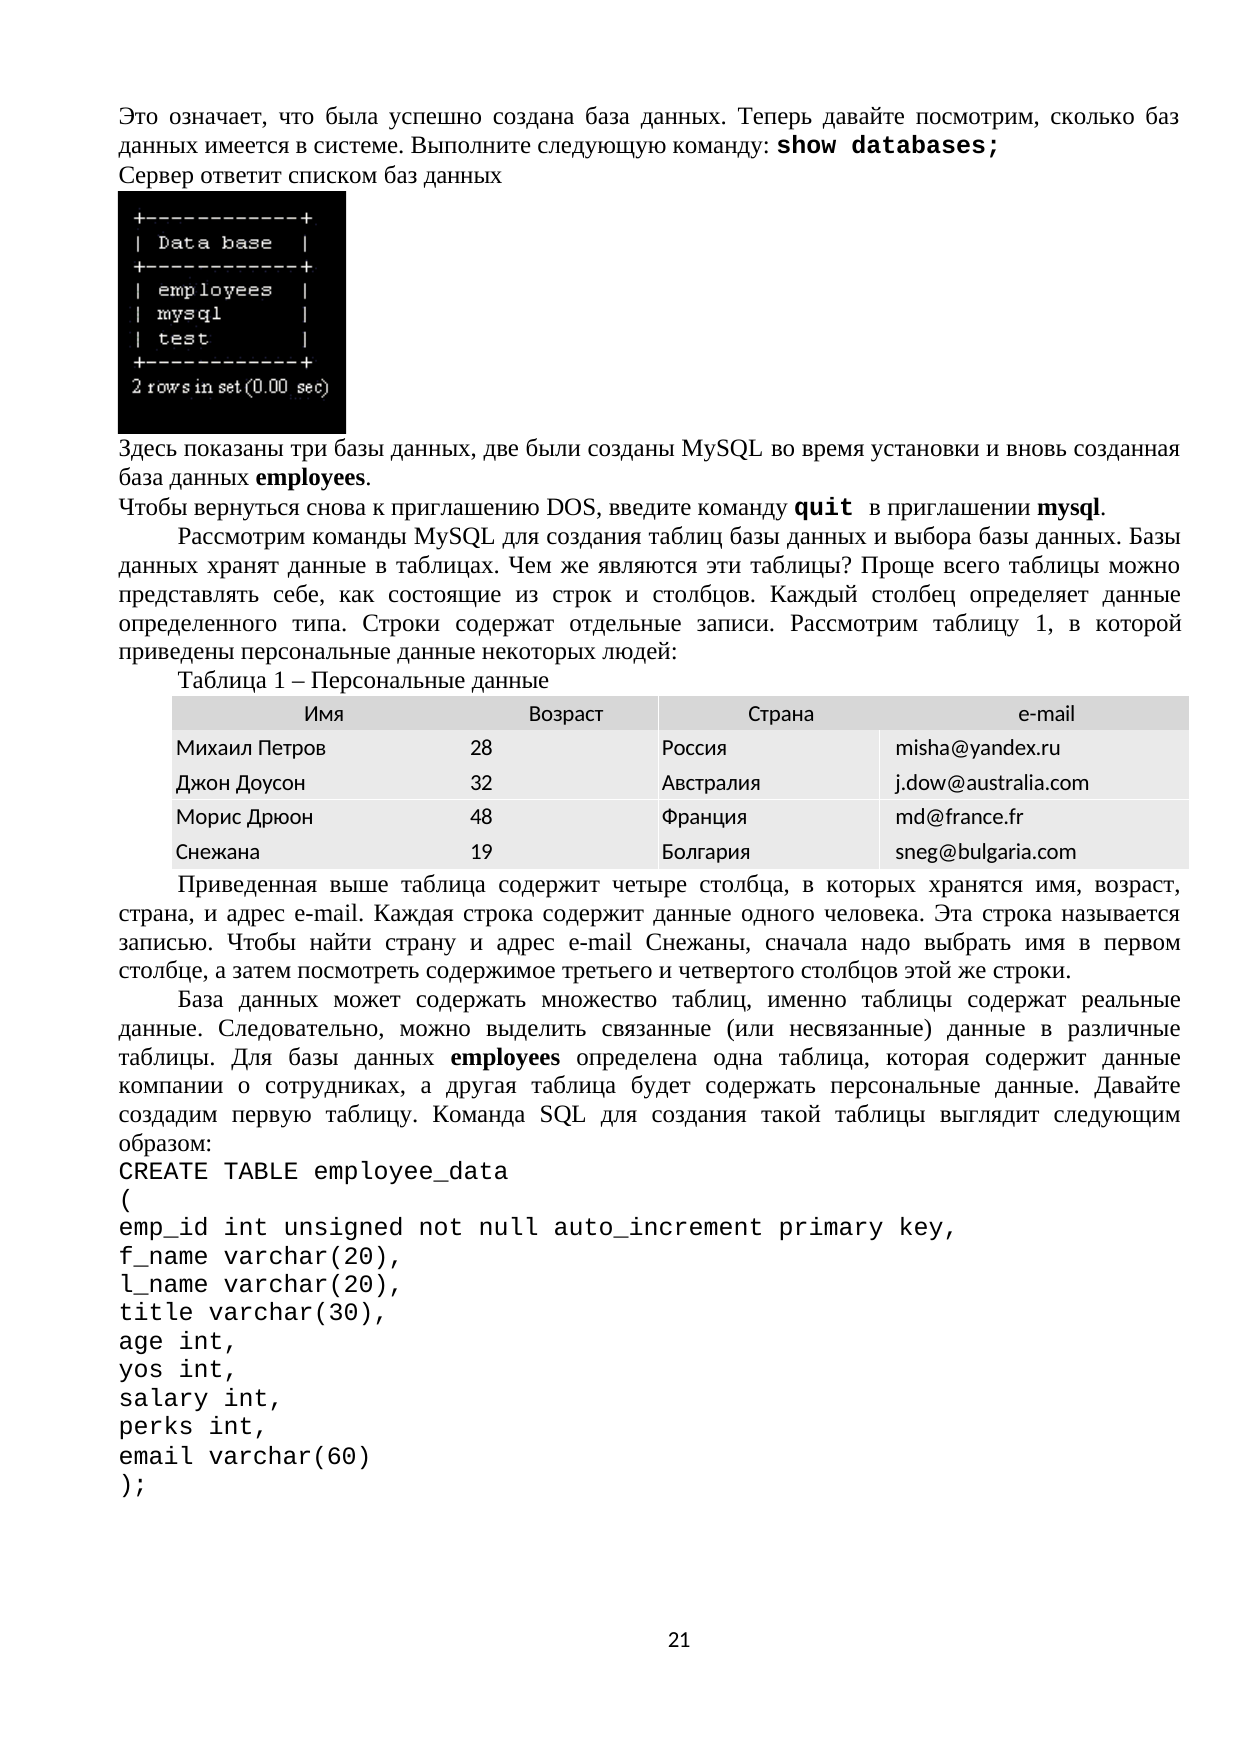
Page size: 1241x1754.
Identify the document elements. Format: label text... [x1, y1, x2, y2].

text CREATE TABLE employee_data ( [118, 1158, 516, 1215]
text Здесь показаны три базы данных, две были созданы MySQL во время установки и вновь созданная база данных employees. [118, 189, 1181, 491]
table_cell Михаил Петров [172, 730, 466, 765]
table_cell sneg@bulgaria.com [880, 834, 1189, 869]
text emp_id int unsigned not null auto_increment primary key, f_name varchar(20), [118, 1215, 1042, 1272]
table_cell 32 [466, 765, 658, 799]
table_cell Австралия [659, 765, 879, 799]
table_header e-mail [894, 696, 1189, 730]
text l_name varchar(20), title varchar(30), age int, [118, 1272, 431, 1357]
text ); [118, 1470, 1196, 1498]
table_cell 48 [466, 800, 658, 834]
table_cell misha@yandex.ru [880, 730, 1189, 765]
table_cell Франция [659, 800, 879, 834]
table_cell Морис Дрюон [172, 800, 466, 834]
table_cell j.dow@australia.com [880, 765, 1189, 799]
text Рассмотрим команды MySQL для создания таблиц базы данных и выбора базы данных. Базы данных хранят данные в таблицах. Чем же являются эти таблицы? Проще всего таблицы можно представлять себе, как состоящие из строк и столбцов. Каждый столбец определяет данные определенного типа. Строки содержат отдельные записи. Рассмотрим таблицу 1, в которой приведены персональные данные некоторых людей: [118, 521, 1182, 665]
text Таблица 1 – Персональные данные [177, 665, 1196, 694]
text email varchar(60) [118, 1442, 1196, 1470]
table_cell Болгария [659, 834, 879, 869]
table_cell Снежана [172, 834, 466, 869]
text Чтобы вернуться снова к приглашению DOS, введите команду quit в приглашении mysql. [118, 491, 1196, 521]
text Это означает, что была успешно создана база данных. Теперь давайте посмотрим, сколько баз данных имеется в системе. Выполните следующую команду: show databases; [118, 101, 1181, 161]
text yos int, salary int, perks int, [118, 1357, 326, 1442]
table_header Возраст [466, 696, 658, 730]
table_header Имя [172, 696, 466, 730]
table_cell md@france.fr [880, 800, 1189, 834]
text База данных может содержать множество таблиц, именно таблицы содержат реальные данные. Следовательно, можно выделить связанные (или несвязанные) данные в различные таблицы. Для базы данных employees определена одна таблица, которая содержит данные компании о сотрудниках, а другая таблица будет содержать персональные данные. Давайте создадим первую таблицу. Команда SQL для создания такой таблицы выглядит следующим образом: [118, 984, 1181, 1157]
text Приведенная выше таблица содержит четыре столбца, в которых хранятся имя, возраст, страна, и адрес e-mail. Каждая строка содержит данные одного человека. Эта строка называется записью. Чтобы найти страну и адрес e-mail Снежаны, сначала надо выбрать имя в первом столбце, а затем посмотреть содержимое третьего и четвертого столбцов этой же строки. [118, 869, 1182, 984]
table_header Страна [659, 696, 894, 730]
table_cell Джон Доусон [172, 765, 466, 799]
table_cell 19 [466, 834, 658, 869]
text Сервер ответит списком баз данных [118, 162, 1196, 189]
table_cell Россия [659, 730, 879, 765]
table_cell 28 [466, 730, 658, 765]
